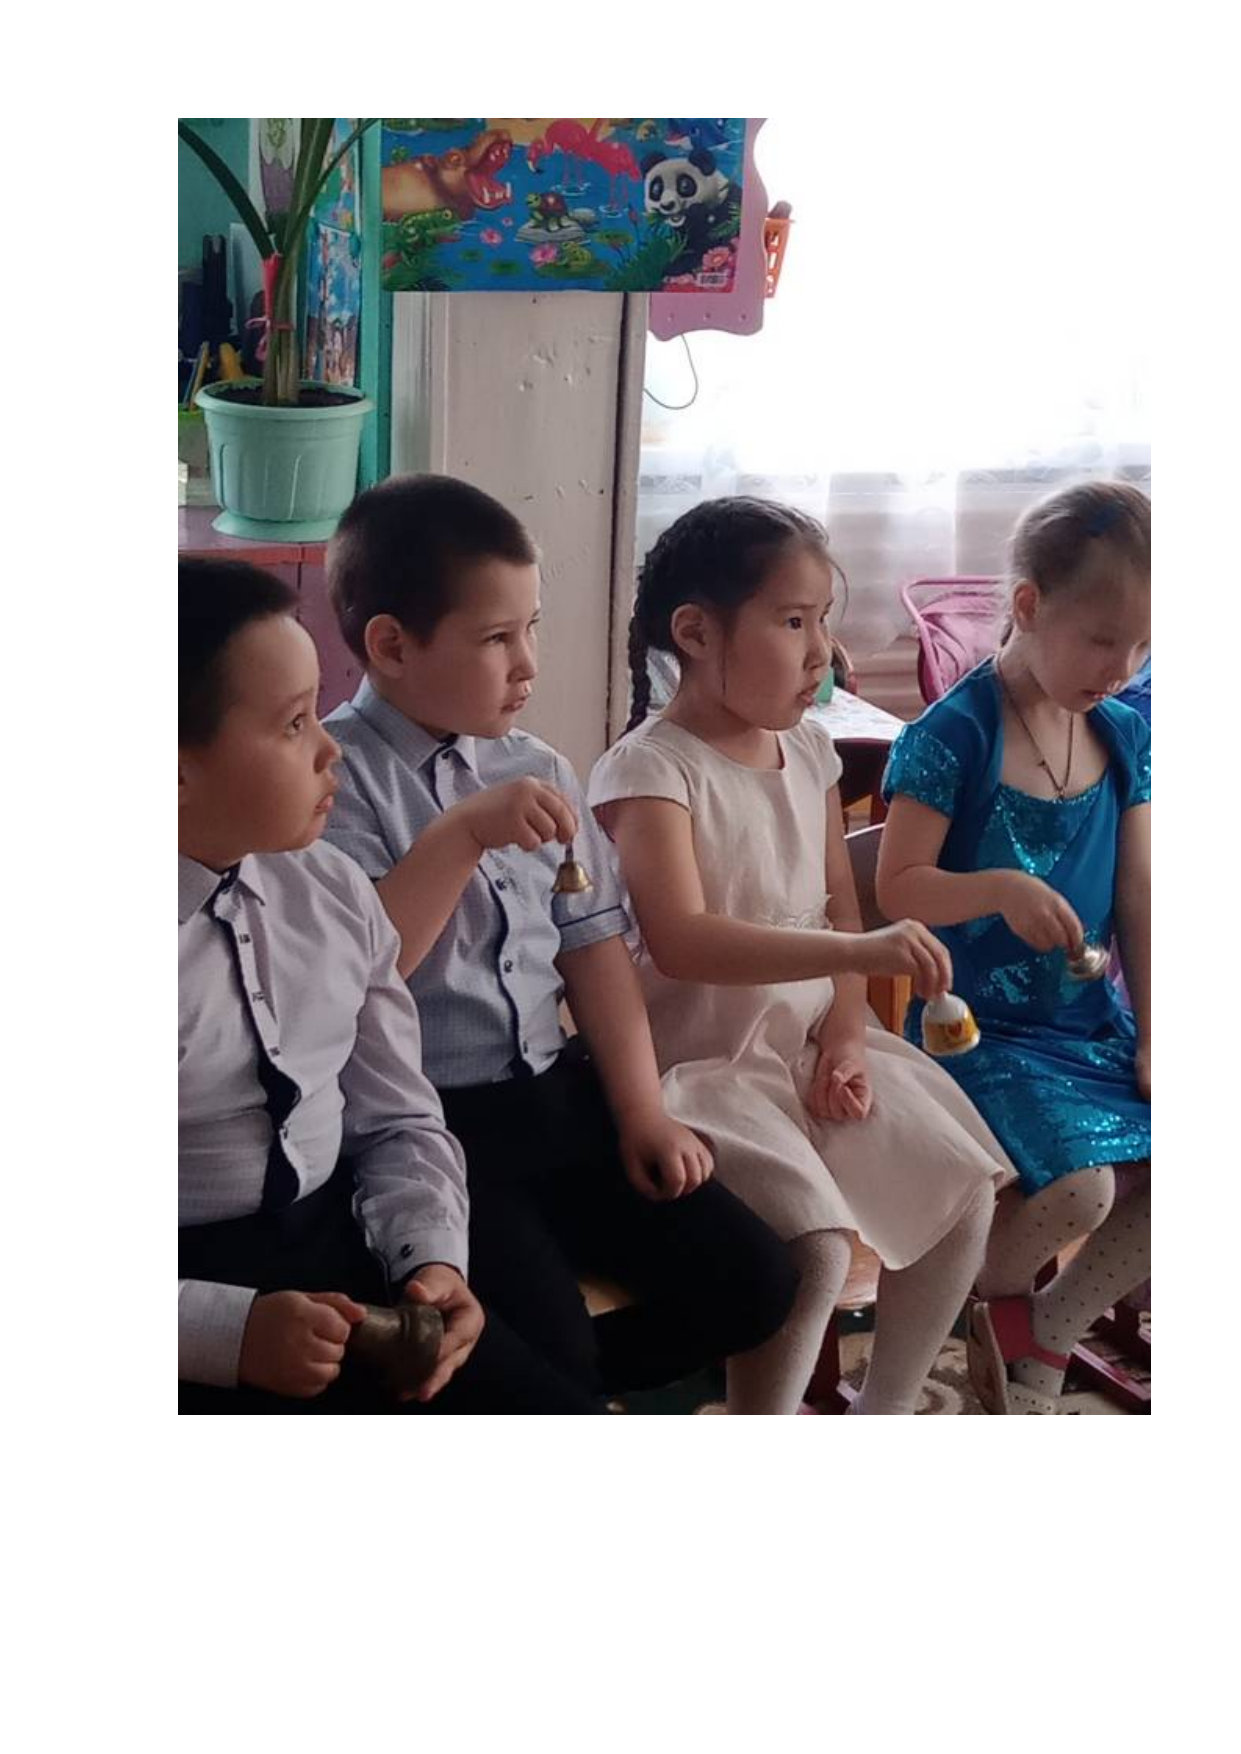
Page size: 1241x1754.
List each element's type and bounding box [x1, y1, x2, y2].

picture [178, 118, 1151, 1415]
